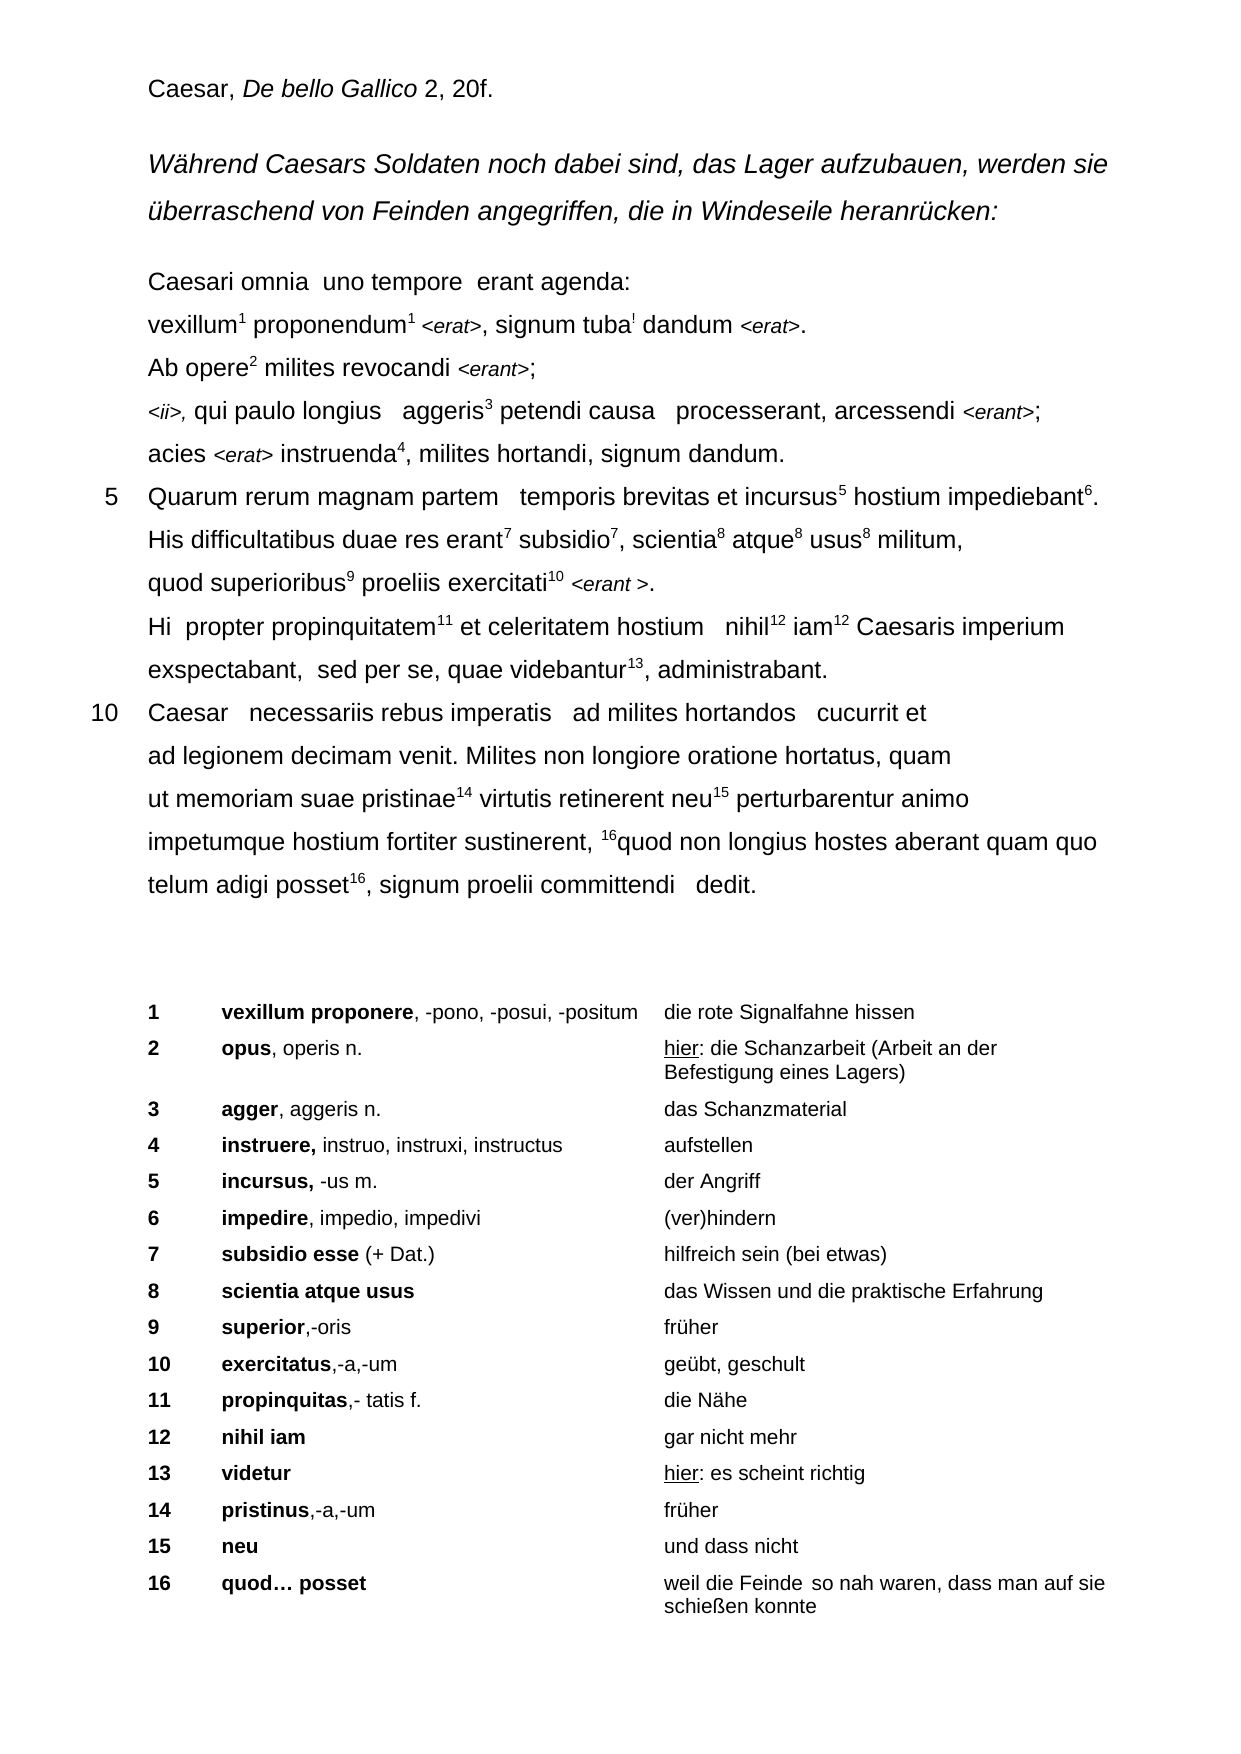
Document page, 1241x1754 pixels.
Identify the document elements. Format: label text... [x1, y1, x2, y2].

text 12 nihil iam gar nicht mehr [148, 1424, 1122, 1448]
text Caesari omnia uno tempore erant agenda: [148, 266, 1122, 295]
text 13 videtur hier: es scheint richtig [148, 1461, 1122, 1485]
text 8 scientia atque usus das Wissen und die praktische Erfahrung [148, 1279, 1122, 1303]
text 2 opus, operis n. hier: die Schanzarbeit (Arbeit an der Befestigung eines Lagers) [148, 1036, 1122, 1084]
text quod superioribus9 proeliis exercitati10 <erant >. [148, 568, 1122, 597]
text 4 instruere, instruo, instruxi, instructus aufstellen [148, 1133, 1122, 1157]
text 7 subsidio esse (+ Dat.) hilfreich sein (bei etwas) [148, 1242, 1122, 1266]
text vexillum1 proponendum1 <erat>, signum tuba! dandum <erat>. [148, 309, 1122, 338]
text <ii>, qui paulo longius aggeris3 petendi causa processerant, arcessendi <erant>; [148, 396, 1122, 424]
text 14 pristinus,-a,-um früher [148, 1497, 1122, 1521]
text acies <erat> instruenda4, milites hortandi, signum dandum. [148, 439, 1122, 468]
text Quarum rerum magnam partem temporis brevitas et incursus5 hostium impediebant6. His difficultatibus duae res erant7 subsidio7, scientia8 atque8 usus8 militum, [148, 482, 1122, 554]
text 9 superior,-oris früher [148, 1315, 1122, 1339]
text 3 agger, aggeris n. das Schanzmaterial [148, 1096, 1122, 1120]
text Ab opere2 milites revocandi <erant>; [148, 353, 1122, 381]
text Caesar necessariis rebus imperatis ad milites hortandos cucurrit et [148, 698, 1122, 726]
text Hi propter propinquitatem11 et celeritatem hostium nihil12 iam12 Caesaris imperium exspectabant, sed per se, quae videbantur13, administrabant. [148, 611, 1122, 683]
text 6 impedire, impedio, impedivi (ver)hindern [148, 1206, 1122, 1230]
text 10 exercitatus,-a,-um geübt, geschult [148, 1352, 1122, 1376]
text ad legionem decimam venit. Milites non longiore oratione hortatus, quam [148, 741, 1122, 769]
text schießen konnte [590, 1594, 1122, 1618]
text 5 incursus, -us m. der Angriff [148, 1169, 1122, 1193]
text ut memoriam suae pristinae14 virtutis retinerent neu15 perturbarentur animo impetumque hostium fortiter sustinerent, 16quod non longius hostes aberant quam quo telum adigi posset16, signum proelii committendi dedit. [148, 784, 1122, 899]
text 16 quod… posset weil die Feinde so nah waren, dass man auf sie [148, 1570, 1122, 1594]
text Während Caesars Soldaten noch dabei sind, das Lager aufzubauen, werden sie überraschend von Feinden angegriffen, die in Windeseile heranrücken: [148, 148, 1122, 226]
text 11 propinquitas,- tatis f. die Nähe [148, 1388, 1122, 1412]
text 1 vexillum proponere, -pono, -posui, -positum die rote Signalfahne hissen [148, 999, 1122, 1023]
text 15 neu und dass nicht [148, 1534, 1122, 1558]
